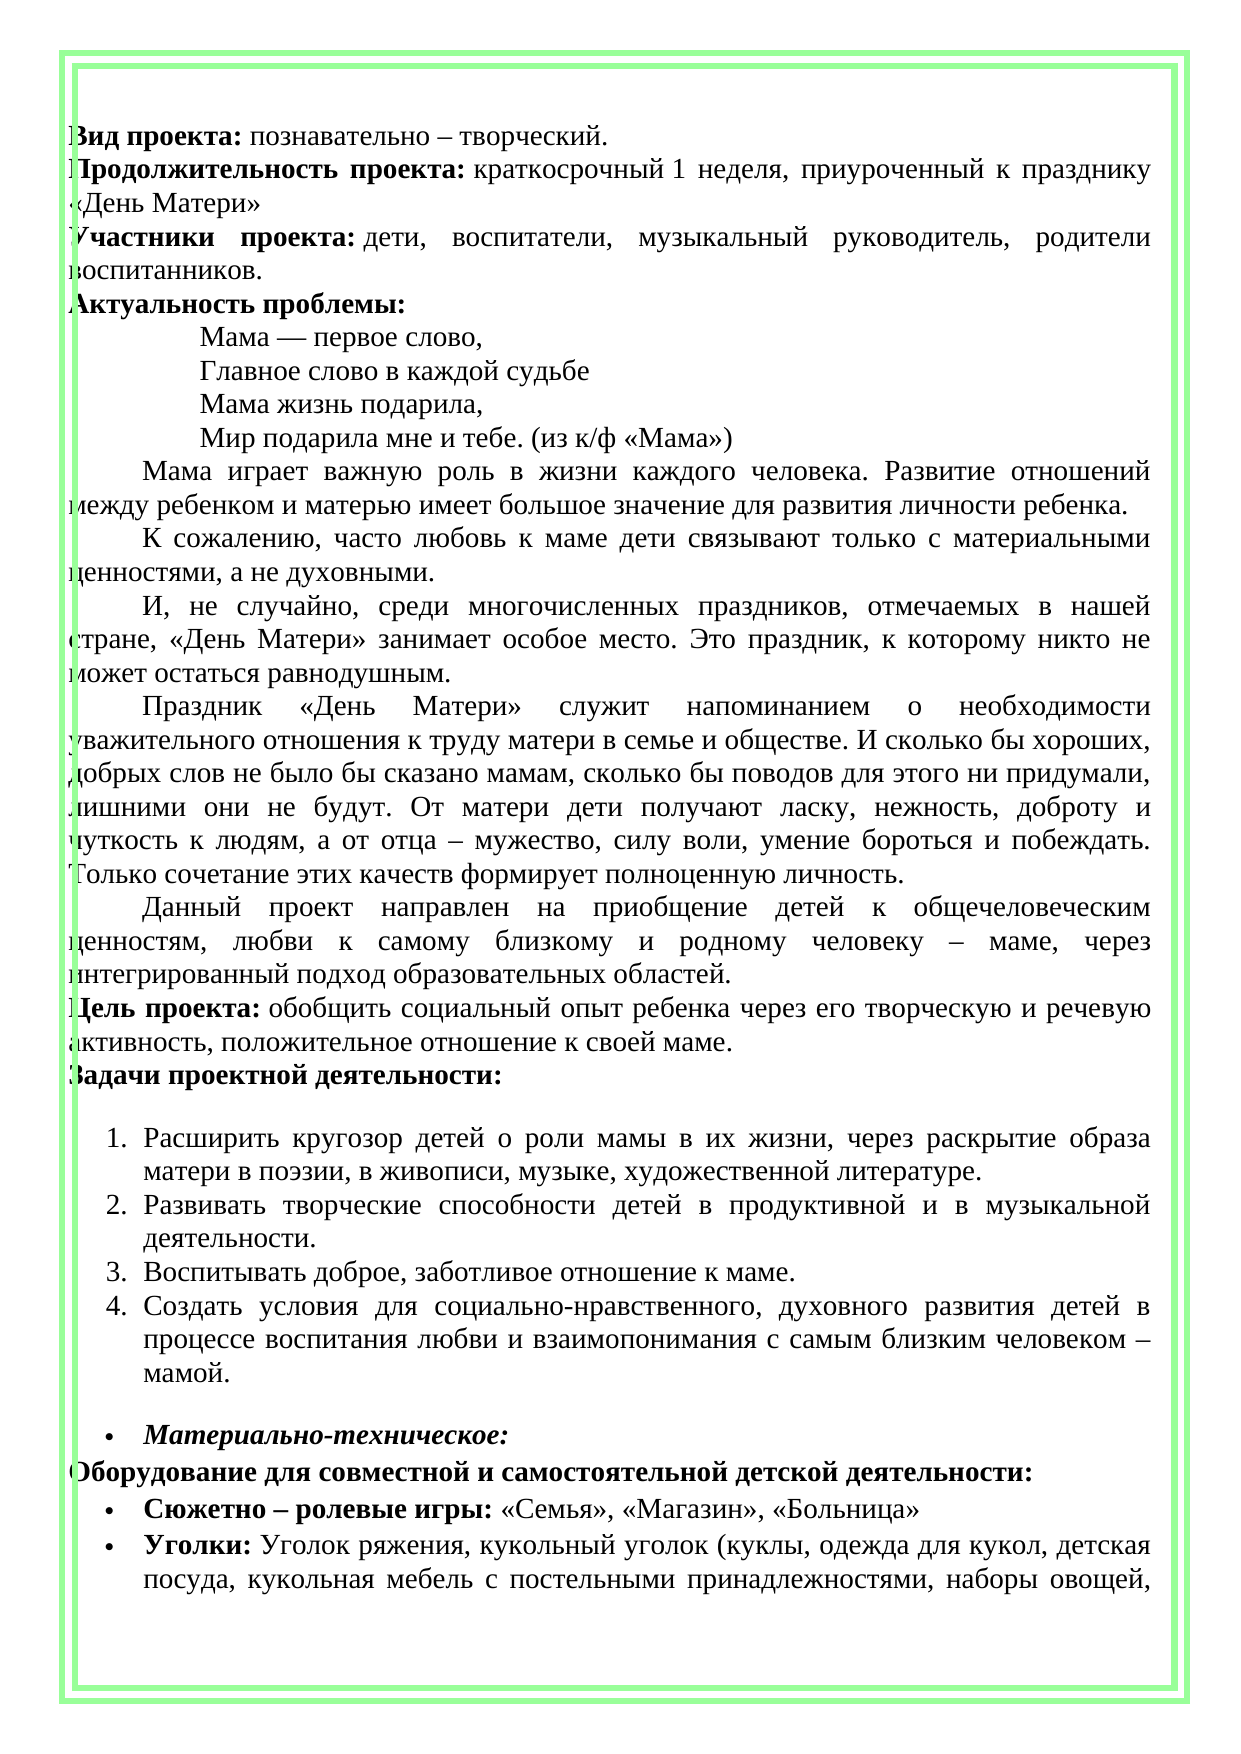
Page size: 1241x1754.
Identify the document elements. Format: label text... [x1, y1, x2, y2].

text Мир подарила мне и тебе. (из к/ф «Мама») [78, 420, 1152, 453]
text Вид проекта: познавательно – творческий. [78, 118, 1152, 152]
text Продолжительность проекта: краткосрочный 1 неделя, приуроченный к празднику «День Матери» [78, 152, 1152, 219]
text Участники проекта: дети, воспитатели, музыкальный руководитель, родители воспитанников. [78, 219, 1152, 286]
list Материально-техническое: [106, 1417, 1152, 1451]
text Главное слово в каждой судьбе [78, 353, 1152, 386]
text Праздник «День Матери» служит напоминанием о необходимости уважительного отношения к труду матери в семье и обществе. И сколько бы хороших, добрых слов не было бы сказано мамам, сколько бы поводов для этого ни придумали, лишними они не будут. От матери дети получают ласку, нежность, доброту и чуткость к людям, а от отца – мужество, силу воли, умение бороться и побеждать. Только сочетание этих качеств формирует полноценную личность. [78, 688, 1152, 889]
list Развивать творческие способности детей в продуктивной и в музыкальной деятельности. [106, 1187, 1152, 1254]
text К сожалению, часто любовь к маме дети связывают только с материальными ценностями, а не духовными. [78, 521, 1152, 588]
text Актуальность проблемы: [78, 286, 1152, 319]
list Создать условия для социально-нравственного, духовного развития детей в процессе воспитания любви и взаимопонимания с самым близким человеком – мамой. [106, 1288, 1152, 1388]
list Воспитывать доброе, заботливое отношение к маме. [106, 1254, 1152, 1288]
list Сюжетно – ролевые игры: «Семья», «Магазин», «Больница» [106, 1491, 1152, 1524]
text Задачи проектной деятельности: [78, 1057, 1152, 1091]
text Оборудование для совместной и самостоятельной детской деятельности: [78, 1454, 1152, 1488]
list Расширить кругозор детей о роли мамы в их жизни, через раскрытие образа матери в поэзии, в живописи, музыке, художественной литературе. [106, 1120, 1152, 1187]
text Цель проекта: обобщить социальный опыт ребенка через его творческую и речевую активность, положительное отношение к своей маме. [78, 990, 1152, 1057]
text Мама жизнь подарила, [78, 386, 1152, 420]
text И, не случайно, среди многочисленных праздников, отмечаемых в нашей стране, «День Матери» занимает особое место. Это праздник, к которому никто не может остаться равнодушным. [78, 588, 1152, 688]
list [106, 1527, 1152, 1594]
text Мама — первое слово, [78, 319, 1152, 353]
text Мама играет важную роль в жизни каждого человека. Развитие отношений между ребенком и матерью имеет большое значение для развития личности ребенка. [78, 453, 1152, 521]
text Данный проект направлен на приобщение детей к общечеловеческим ценностям, любви к самому близкому и родному человеку – маме, через интегрированный подход образовательных областей. [78, 889, 1152, 990]
